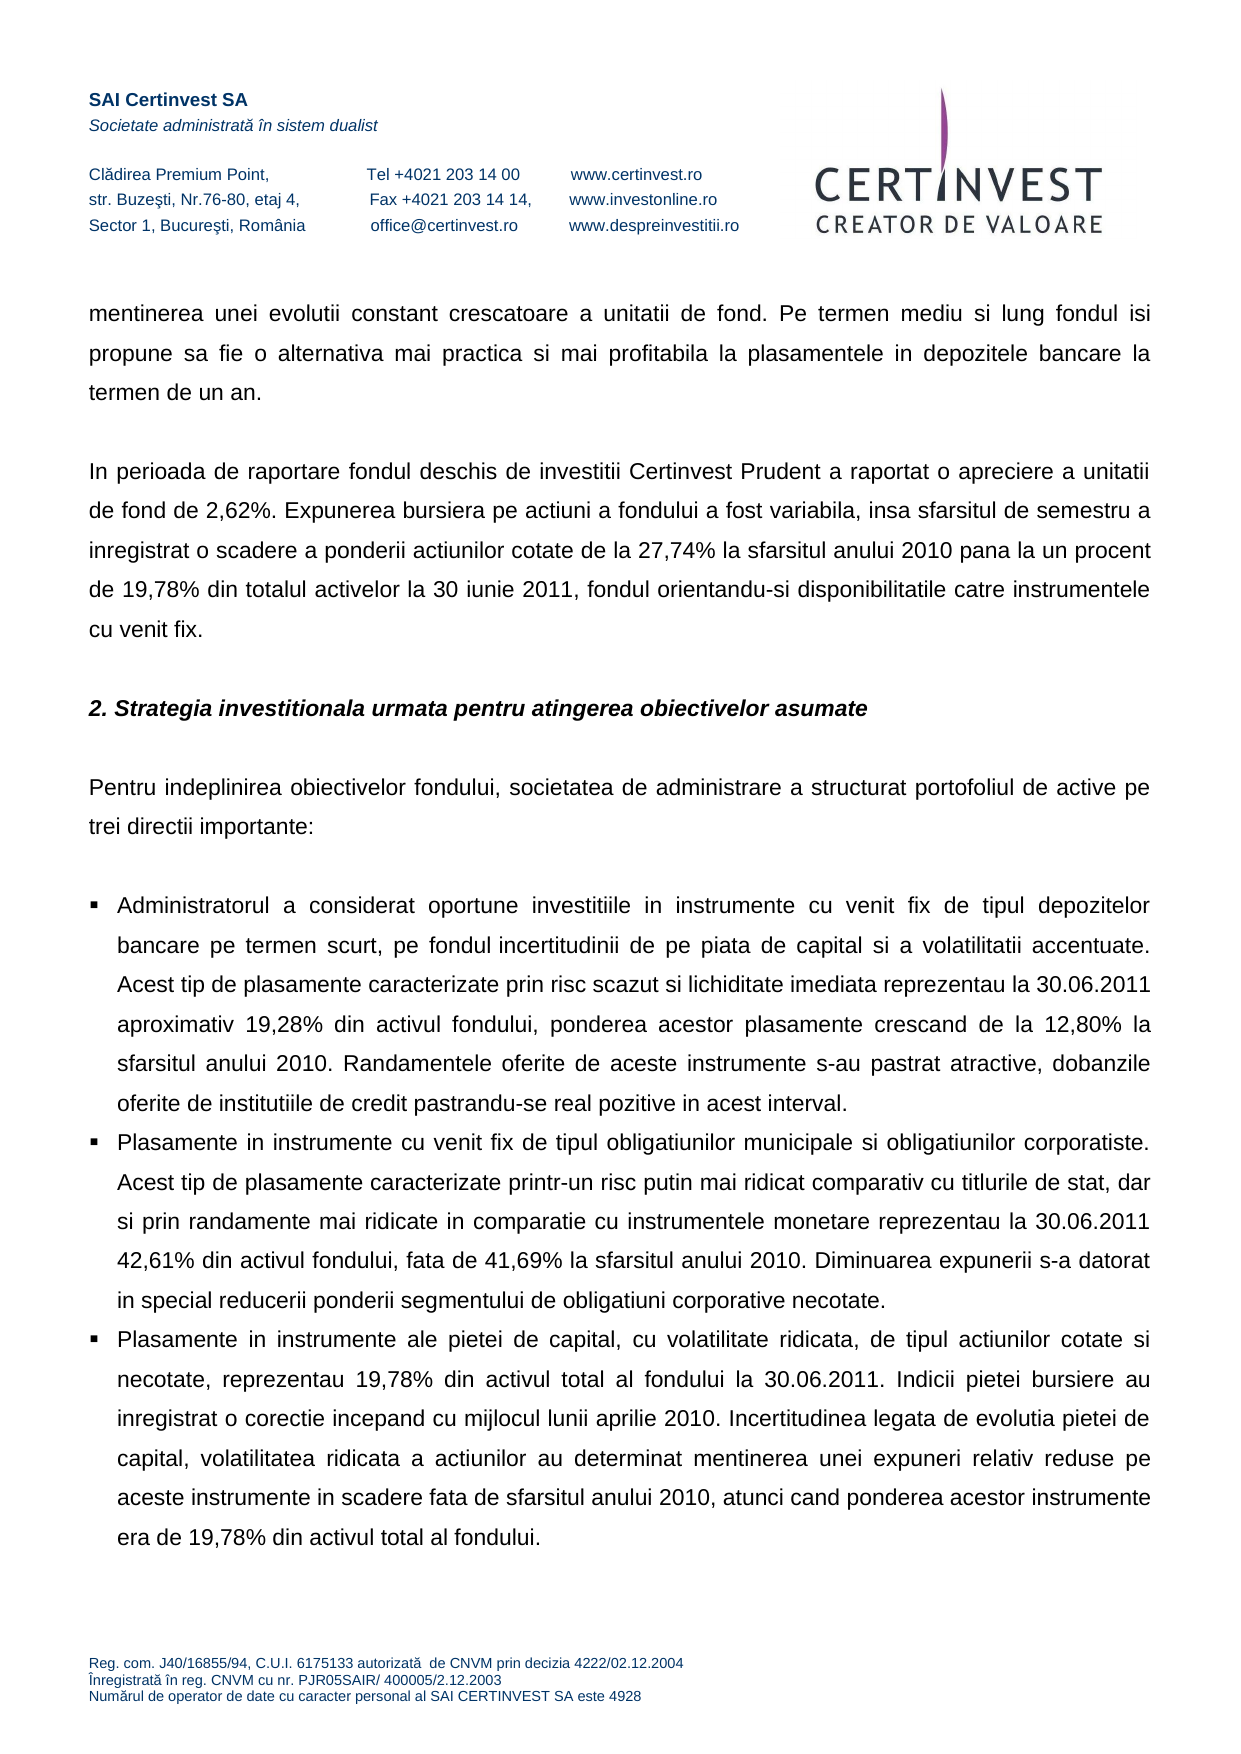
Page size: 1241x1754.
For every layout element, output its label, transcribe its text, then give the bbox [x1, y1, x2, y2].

picture [780, 80, 1137, 239]
text In perioada de raportare fondul deschis de investitii Certinvest Prudent a raportat o apreciere a unitatii de fond de 2,62%. Expunerea bursiera pe actiuni a fondului a fost variabila, insa sfarsitul de semestru a inregistrat o scadere a ponderii actiunilor cotate de la 27,74% la sfarsitul anului 2010 pana la un procent de 19,78% din totalul activelor la 30 iunie 2011, fondul orientandu-si disponibilitatile catre instrumentele cu venit fix. [89, 458, 1152, 642]
text 2. Strategia investitionala urmata pentru atingerea obiectivelor asumate [89, 695, 1152, 721]
list Plasamente in instrumente cu venit fix de tipul obligatiunilor municipale si obligatiunilor corporatiste. Acest tip de plasamente caracterizate printr-un risc putin mai ridicat comparativ cu titlurile de stat, dar si prin randamente mai ridicate in comparatie cu instrumentele monetare reprezentau la 30.06.2011 42,61% din activul fondului, fata de 41,69% la sfarsitul anului 2010. Diminuarea expunerii s-a datorat in special reducerii ponderii segmentului de obligatiuni corporative necotate. [89, 1129, 1152, 1313]
text Pentru indeplinirea obiectivelor fondului, societatea de administrare a structurat portofoliul de active pe trei directii importante: [89, 774, 1152, 839]
list Administratorul a considerat oportune investitiile in instrumente cu venit fix de tipul depozitelor bancare pe termen scurt, pe fondul incertitudinii de pe piata de capital si a volatilitatii accentuate. Acest tip de plasamente caracterizate prin risc scazut si lichiditate imediata reprezentau la 30.06.2011 aproximativ 19,28% din activul fondului, ponderea acestor plasamente crescand de la 12,80% la sfarsitul anului 2010. Randamentele oferite de aceste instrumente s-au pastrat atractive, dobanzile oferite de institutiile de credit pastrandu-se real pozitive in acest interval. [89, 892, 1152, 1116]
list Plasamente in instrumente ale pietei de capital, cu volatilitate ridicata, de tipul actiunilor cotate si necotate, reprezentau 19,78% din activul total al fondului la 30.06.2011. Indicii pietei bursiere au inregistrat o corectie incepand cu mijlocul lunii aprilie 2010. Incertitudinea legata de evolutia pietei de capital, volatilitatea ridicata a actiunilor au determinat mentinerea unei expuneri relativ reduse pe aceste instrumente in scadere fata de sfarsitul anului 2010, atunci cand ponderea acestor instrumente era de 19,78% din activul total al fondului. [89, 1326, 1152, 1550]
